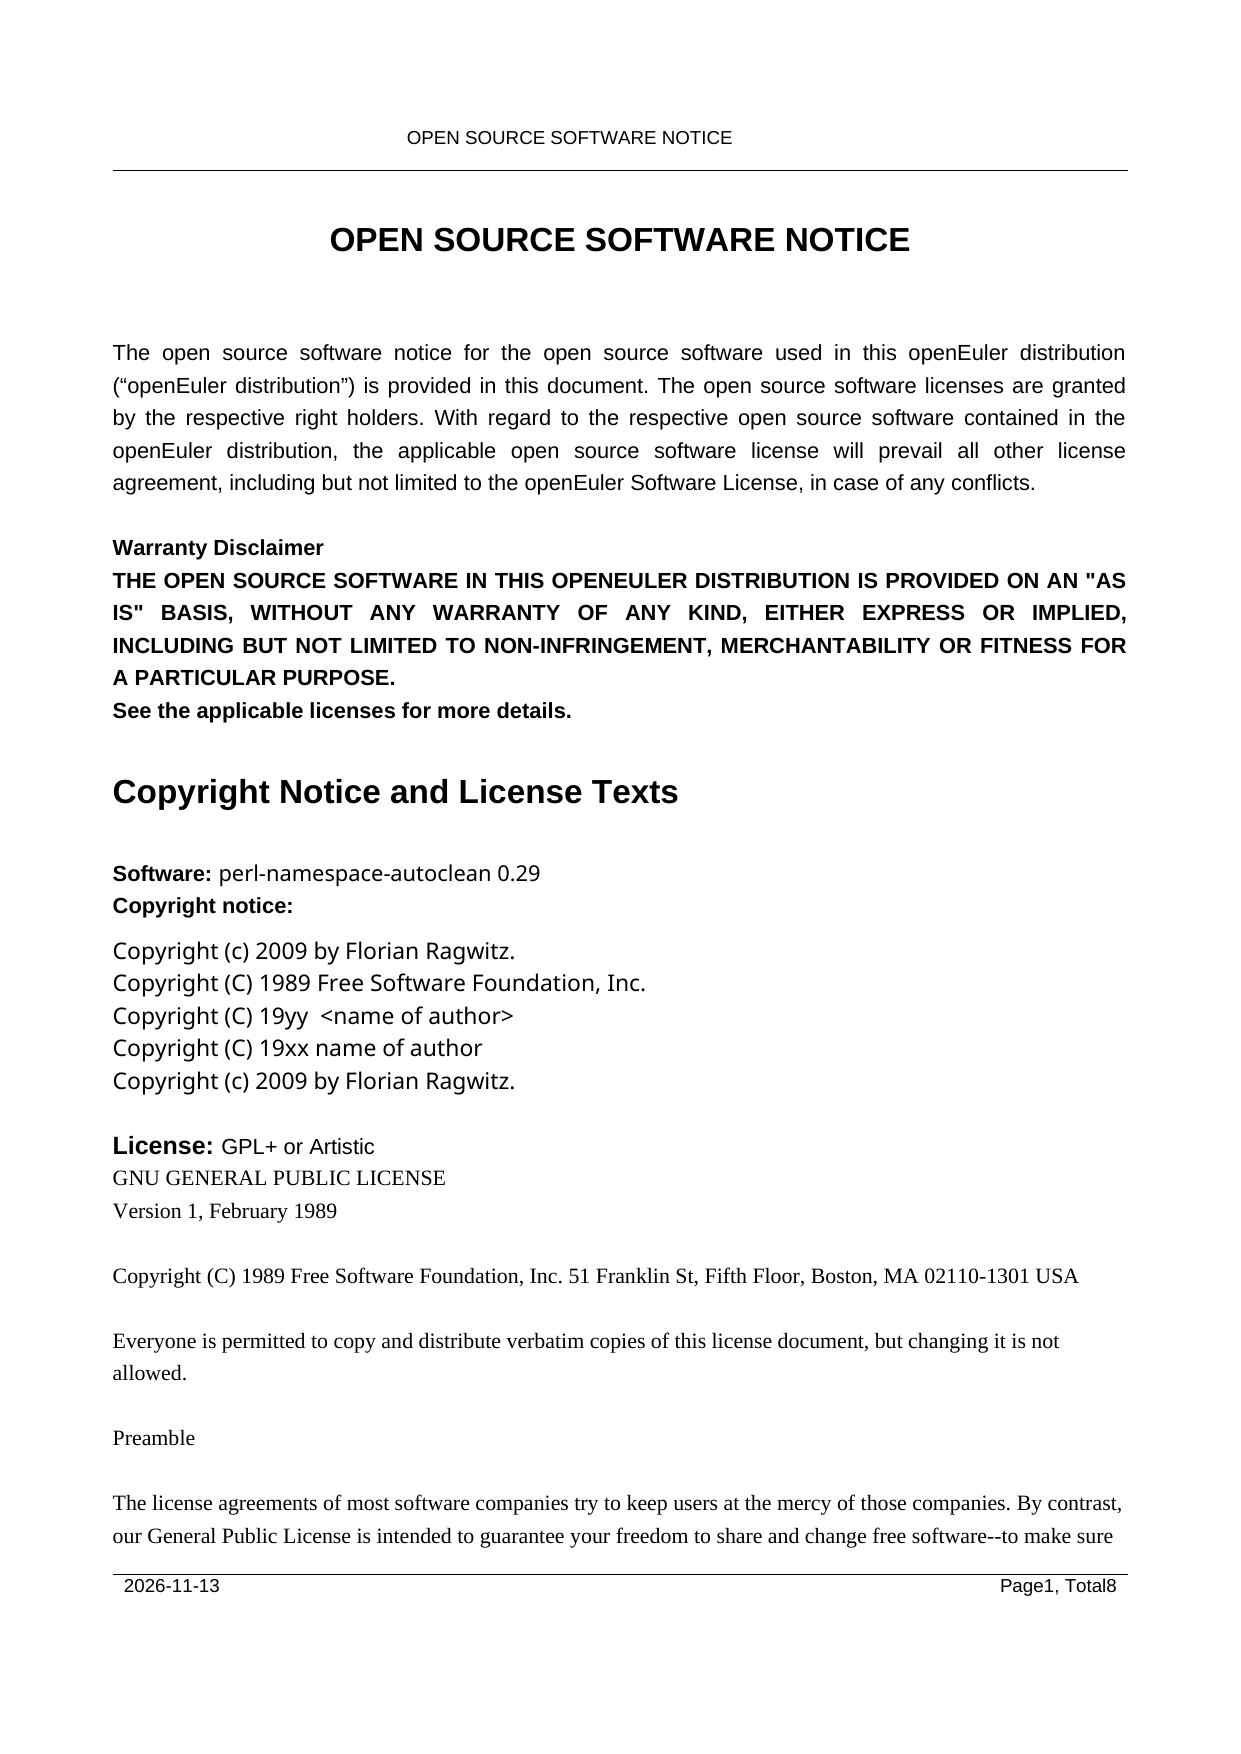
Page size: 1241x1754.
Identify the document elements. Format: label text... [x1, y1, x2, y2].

text License: GPL+ or Artistic [112, 1129, 1128, 1161]
text Copyright (C) 19yy <name of author> [112, 999, 1128, 1031]
text OPEN SOURCE SOFTWARE NOTICE [112, 206, 1128, 271]
text Copyright (c) 2009 by Florian Ragwitz. [112, 934, 1128, 966]
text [112, 1161, 1128, 1551]
text Copyright (C) 19xx name of author [112, 1031, 1128, 1064]
text THE OPEN SOURCE SOFTWARE IN THIS OPENEULER DISTRIBUTION IS PROVIDED ON AN "AS IS" BASIS, WITHOUT ANY WARRANTY OF ANY KIND, EITHER EXPRESS OR IMPLIED, INCLUDING BUT NOT LIMITED TO NON-INFRINGEMENT, MERCHANTABILITY OR FITNESS FOR A PARTICULAR PURPOSE. See the applicable licenses for more details. [112, 564, 1128, 726]
text The open source software notice for the open source software used in this openEuler distribution (“openEuler distribution”) is provided in this document. The open source software licenses are granted by the respective right holders. With regard to the respective open source software contained in the openEuler distribution, the applicable open source software license will prevail all other license agreement, including but not limited to the openEuler Software License, in case of any conflicts. [112, 336, 1128, 499]
text Copyright (c) 2009 by Florian Ragwitz. [112, 1064, 1128, 1096]
text Warranty Disclaimer [112, 531, 1128, 564]
text Copyright Notice and License Texts [112, 759, 1128, 824]
text Copyright notice: [112, 889, 1128, 921]
title Software: perl-namespace-autoclean 0.29 [112, 856, 1128, 889]
text Copyright (C) 1989 Free Software Foundation, Inc. [112, 966, 1128, 999]
